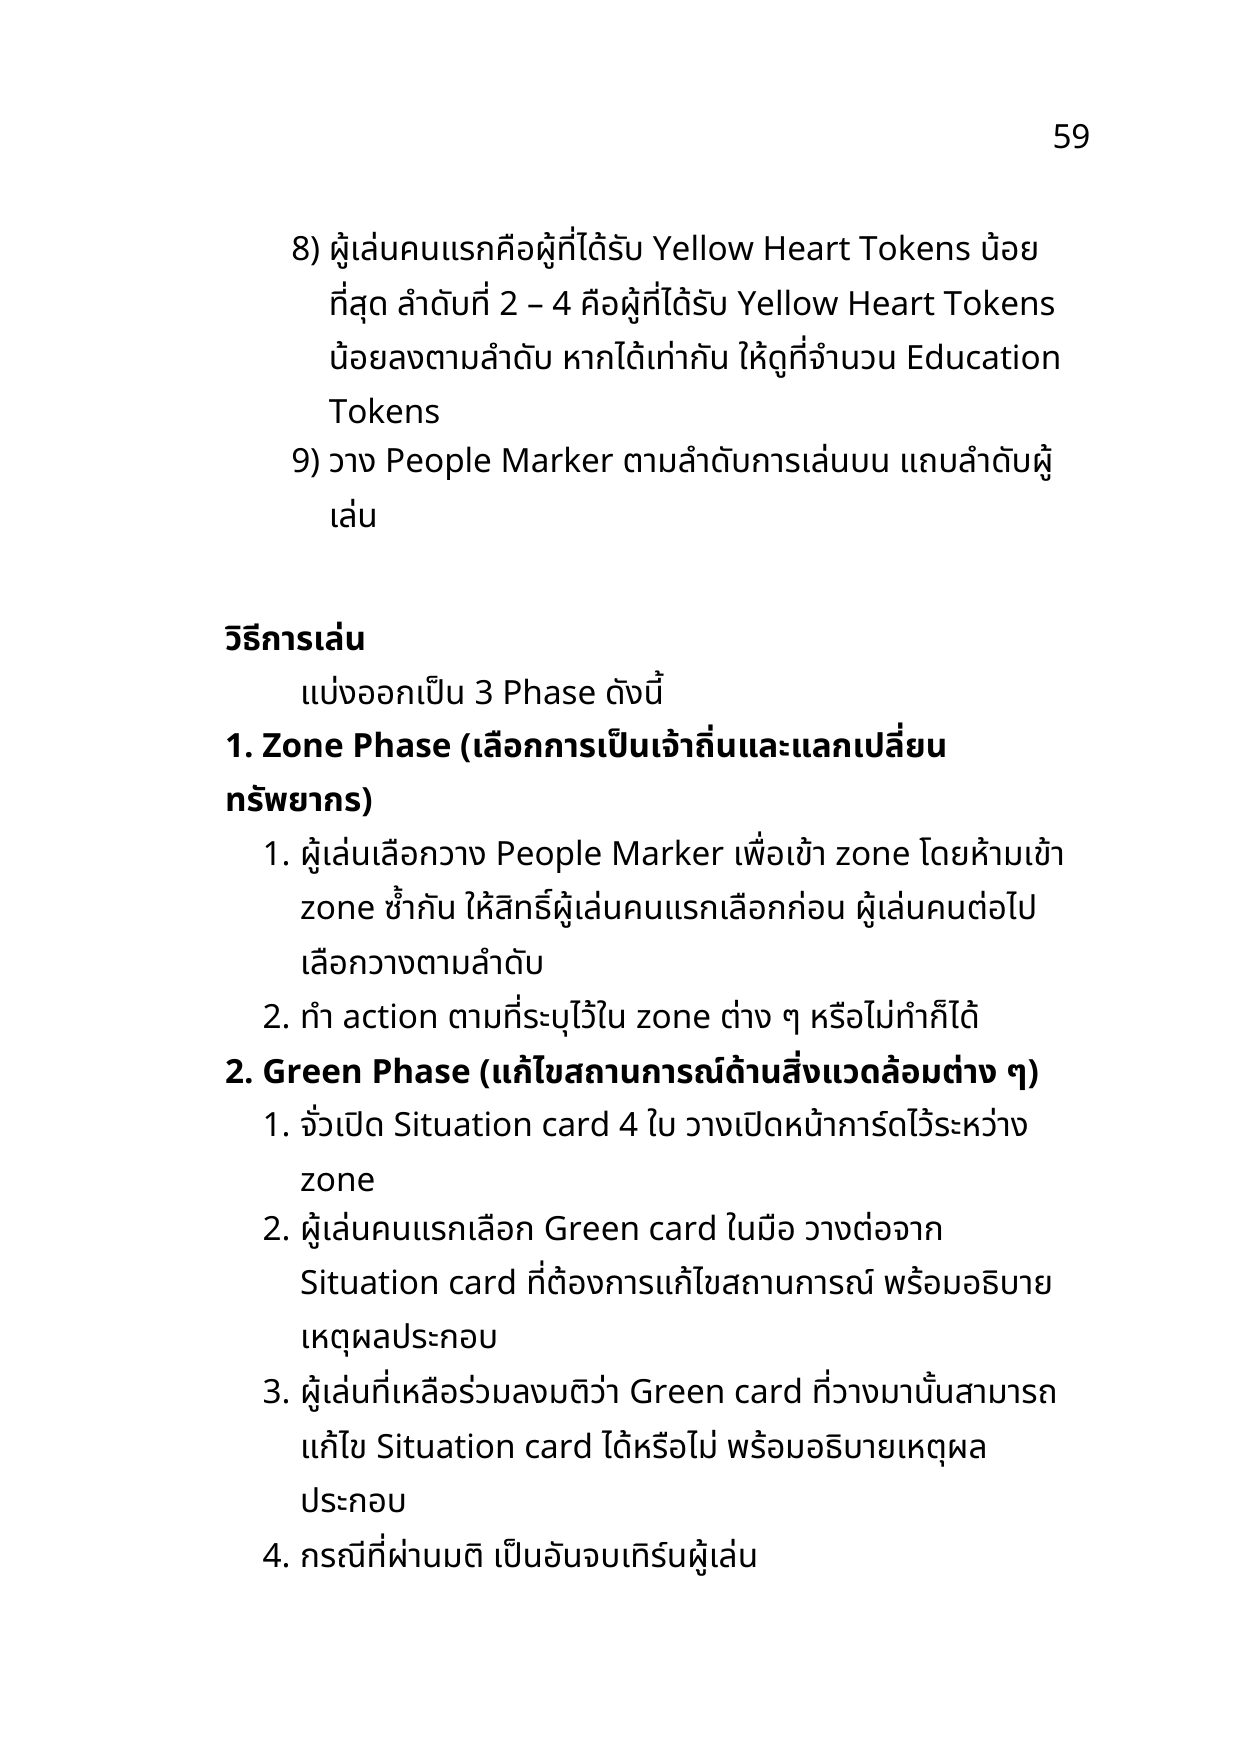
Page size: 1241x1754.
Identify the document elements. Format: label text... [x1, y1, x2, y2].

list ผู้เล่นที่เหลือร่วมลงมติว่า Green card ที่วางมานั้นสามารถแก้ไข Situation card ได้หรือไม่ พร้อมอธิบายเหตุผลประกอบ [262, 1368, 1090, 1527]
list ผู้เล่นคนแรกเลือก Green card ในมือ วางต่อจาก Situation card ที่ต้องการแก้ไขสถานการณ์ พร้อมอธิบายเหตุผลประกอบ [262, 1204, 1090, 1364]
list ผู้เล่นเลือกวาง People Marker เพื่อเข้า zone โดยห้ามเข้า zone ซ้ำกัน ให้สิทธิ์ผู้เล่นคนแรกเลือกก่อน ผู้เล่นคนต่อไปเลือกวางตามลำดับ [262, 829, 1090, 989]
text 1. Zone Phase (เลือกการเป็นเจ้าถิ่นและแลกเปลี่ยนทรัพยากร) [225, 722, 1090, 826]
list ผู้เล่นคนแรกคือผู้ที่ได้รับ Yellow Heart Tokens น้อยที่สุด ลำดับที่ 2 – 4 คือผู้ที่ได้รับ Yellow Heart Tokens น้อยลงตามลำดับ หากได้เท่ากัน ให้ดูที่จำนวน Education Tokens [291, 225, 1090, 434]
text วิธีการเล่น [225, 615, 1090, 666]
list จั่วเปิด Situation card 4 ใบ วางเปิดหน้าการ์ดไว้ระหว่าง zone [262, 1101, 1090, 1201]
list ทำ action ตามที่ระบุไว้ใน zone ต่าง ๆ หรือไม่ทำก็ได้ [262, 993, 1090, 1044]
text 2. Green Phase (แก้ไขสถานการณ์ด้านสิ่งแวดล้อมต่าง ๆ) [225, 1048, 1090, 1098]
text แบ่งออกเป็น 3 Phase ดังนี้ [225, 668, 1090, 719]
list กรณีที่ผ่านมติ เป็นอันจบเทิร์นผู้เล่น [262, 1531, 1090, 1582]
list วาง People Marker ตามลำดับการเล่นบน แถบลำดับผู้เล่น [291, 437, 1090, 542]
